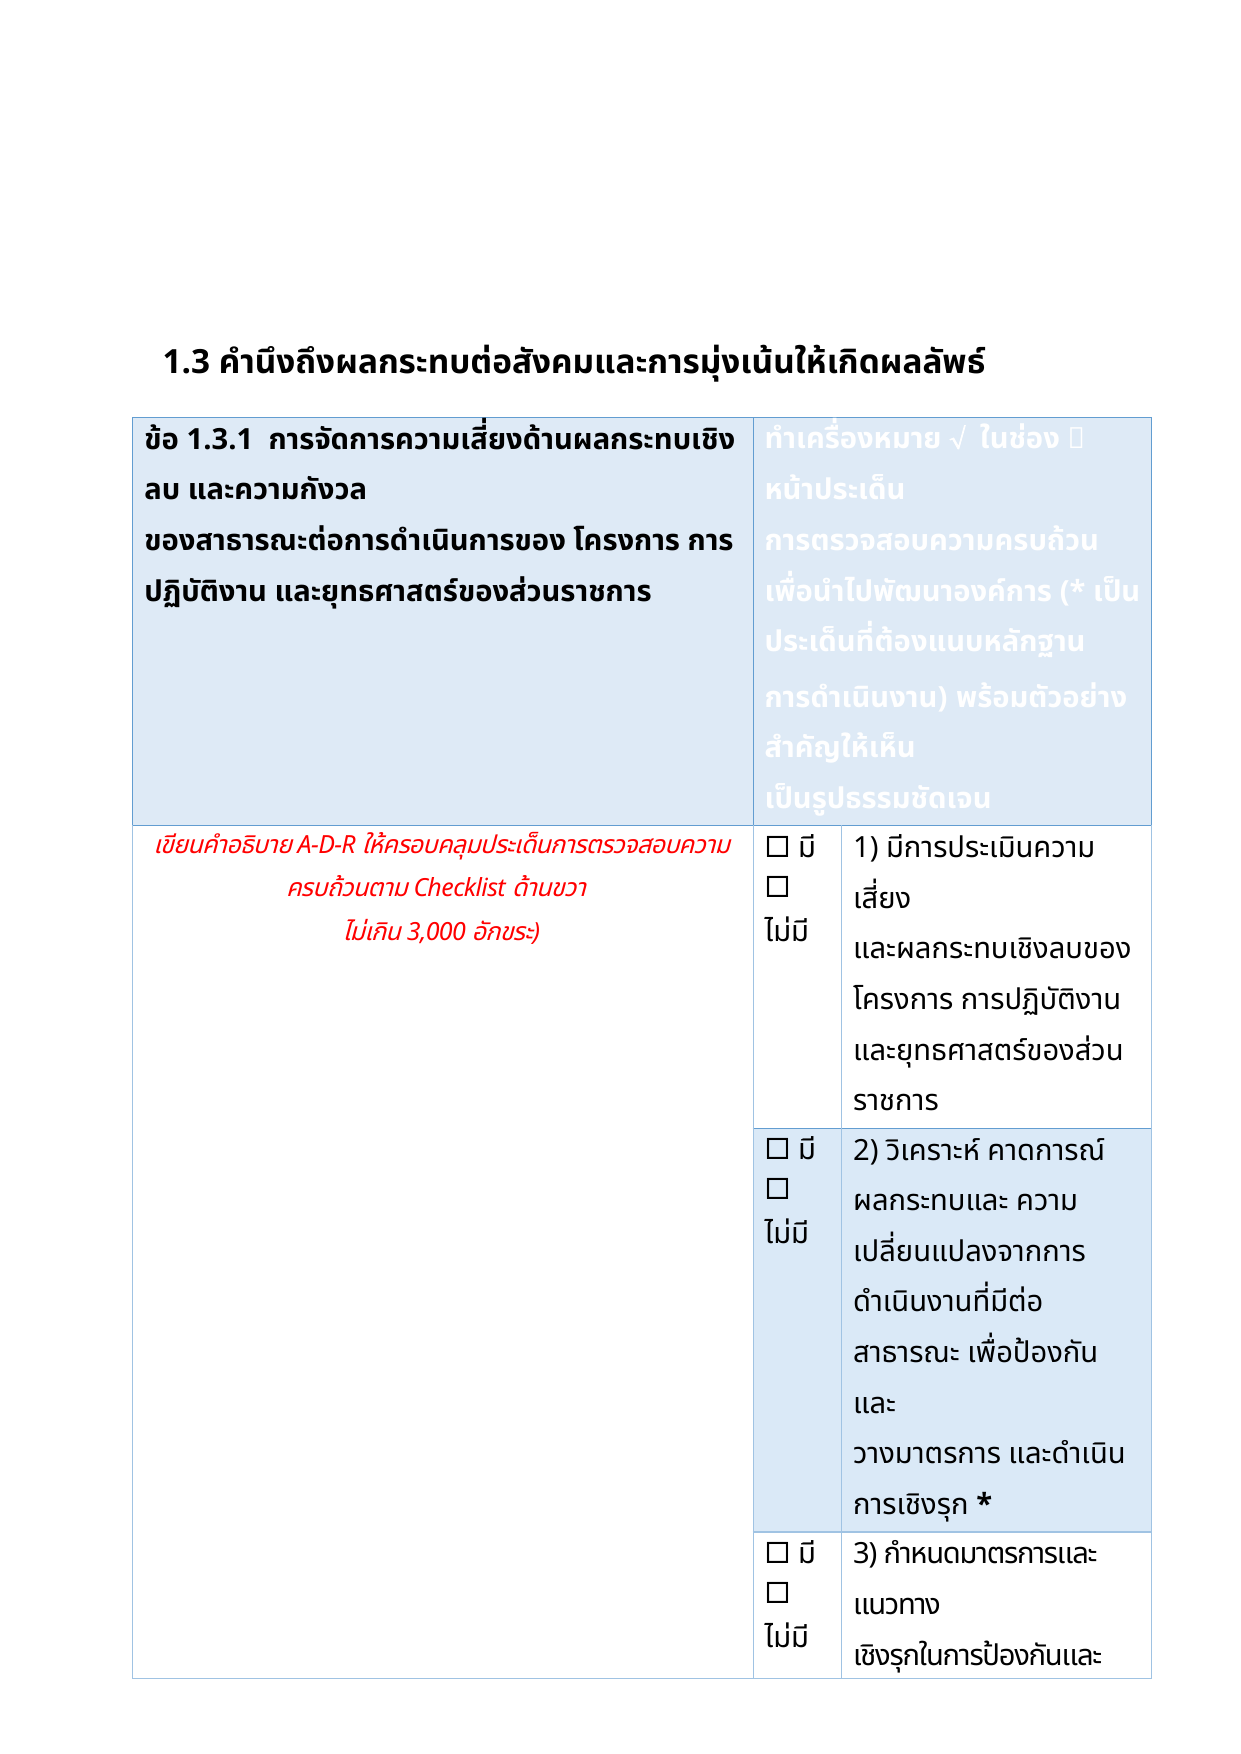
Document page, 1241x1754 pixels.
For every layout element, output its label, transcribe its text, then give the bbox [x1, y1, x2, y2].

table_cell มี ไม่มี [754, 826, 841, 1128]
table_cell 2) วิเคราะห์ คาดการณ์ผลกระทบและ ความเปลี่ยนแปลงจากการดำเนินงานที่มีต่อสาธารณะ เพื่อป้องกันและ วางมาตรการ และดำเนินการเชิงรุก * [842, 1129, 1151, 1531]
table_cell เขียนคำอธิบาย A-D-R ให้ครอบคลุมประเด็นการตรวจสอบความครบถ้วนตาม Checklist ด้านขวา ไม่เกิน 3,000 อักขระ) [133, 826, 753, 1678]
table_cell มี ไม่มี [754, 1533, 841, 1678]
table_cell 3) กำหนดมาตรการและแนวทาง เชิงรุกในการป้องกันและแก้ไขผลกระทบเชิงลบที่อาจจะเกิดขึ้นจากการดำเนินงาน [842, 1533, 1151, 1678]
text 1.3 คํานึงถึงผลกระทบต่อสังคมและการมุ่งเน้นให้เกิดผลลัพธ์ [133, 338, 1107, 389]
table_cell มี ไม่มี [754, 1129, 841, 1531]
table_cell 1) มีการประเมินความเสี่ยง และผลกระทบเชิงลบของโครงการ การปฏิบัติงาน และยุทธศาสตร์ของส่วนราชการ [842, 826, 1151, 1128]
table_header ทำเครื่องหมาย ในช่อง หน้าประเด็น การตรวจสอบความครบถ้วน เพื่อนำไปพัฒนาองค์การ (* เป็นประเด็นที่ต้องแนบหลักฐาน การดำเนินงาน) พร้อมตัวอย่างสำคัญให้เห็น เป็นรูปธรรมชัดเจน [754, 418, 1151, 825]
table_header ข้อ 1.3.1 การจัดการความเสี่ยงด้านผลกระทบเชิงลบ และความกังวล ของสาธารณะต่อการดำเนินการของ โครงการ การปฏิบัติงาน และยุทธศาสตร์ของส่วนราชการ [133, 418, 753, 825]
